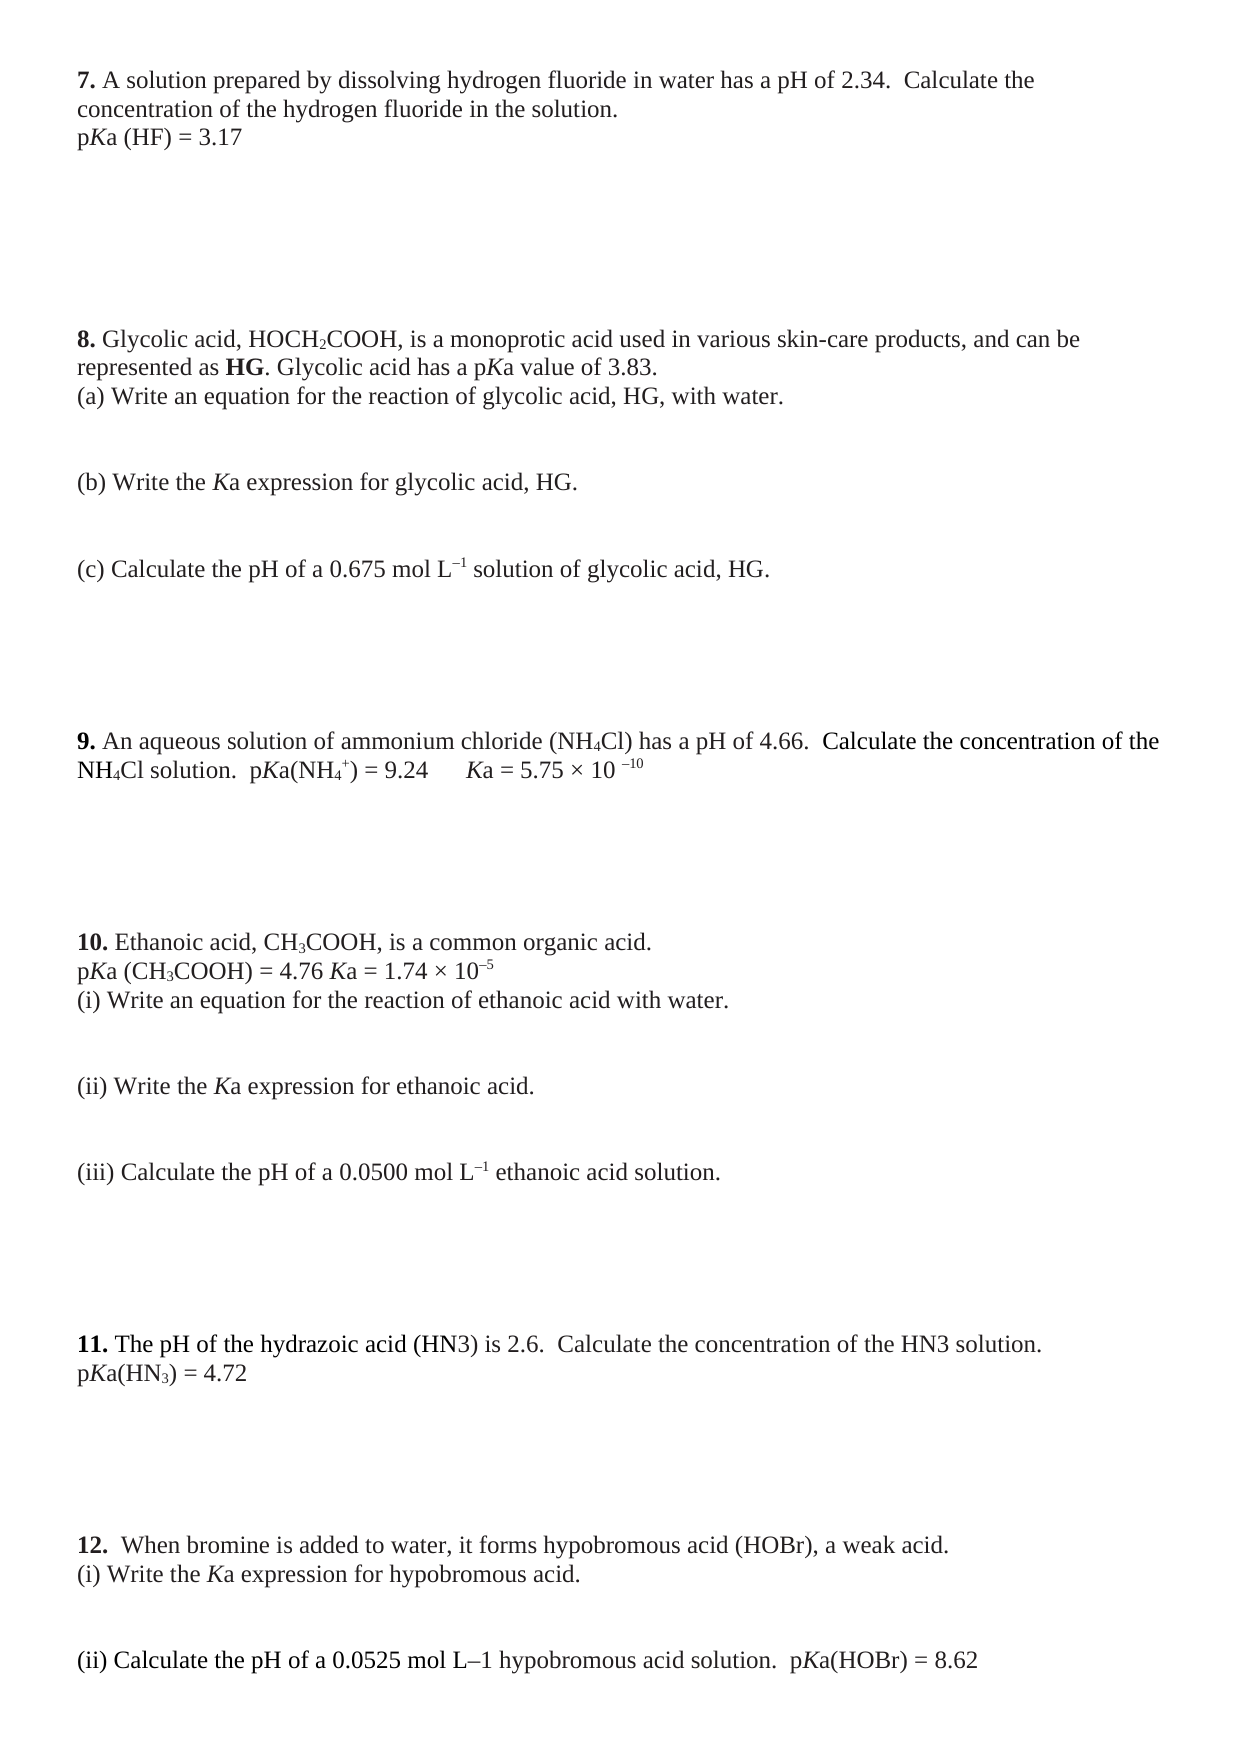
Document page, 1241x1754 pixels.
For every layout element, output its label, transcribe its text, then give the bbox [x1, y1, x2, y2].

text (b) Write the Ka expression for glycolic acid, HG. [77, 467, 1163, 496]
text (c) Calculate the pH of a 0.675 mol L–1 solution of glycolic acid, HG. [77, 554, 1163, 582]
text pKa (CH3COOH) = 4.76 Ka = 1.74 × 10–5 [77, 956, 1163, 985]
text concentration of the hydrogen fluoride in the solution. [77, 94, 1163, 122]
text 9. An aqueous solution of ammonium chloride (NH4Cl) has a pH of 4.66. Calculate the concentration of the NH4Cl solution. pKa(NH4+) = 9.24 Ka = 5.75 × 10 –10 [77, 726, 1163, 784]
text pKa (HF) = 3.17 [77, 122, 1163, 151]
text 8. Glycolic acid, HOCH2COOH, is a monoprotic acid used in various skin-care products, and can be represented as HG. Glycolic acid has a pKa value of 3.83. [77, 324, 1163, 381]
text 12. When bromine is added to water, it forms hypobromous acid (HOBr), a weak acid. [77, 1530, 1163, 1559]
text pKa(HN3) = 4.72 [77, 1358, 1163, 1386]
text (i) Write an equation for the reaction of ethanoic acid with water. [77, 985, 1163, 1014]
text (iii) Calculate the pH of a 0.0500 mol L–1 ethanoic acid solution. [77, 1157, 1163, 1186]
text (ii) Write the Ka expression for ethanoic acid. [77, 1071, 1163, 1100]
text 7. A solution prepared by dissolving hydrogen fluoride in water has a pH of 2.34. Calculate the [77, 65, 1163, 94]
text (ii) Calculate the pH of a 0.0525 mol L–1 hypobromous acid solution. pKa(HOBr) = 8.62 [77, 1645, 1163, 1674]
text 10. Ethanoic acid, CH3COOH, is a common organic acid. [77, 927, 1163, 956]
text (a) Write an equation for the reaction of glycolic acid, HG, with water. [77, 381, 1163, 410]
text 11. The pH of the hydrazoic acid (HN3) is 2.6. Calculate the concentration of the HN3 solution. [77, 1329, 1163, 1358]
text (i) Write the Ka expression for hypobromous acid. [77, 1559, 1163, 1588]
